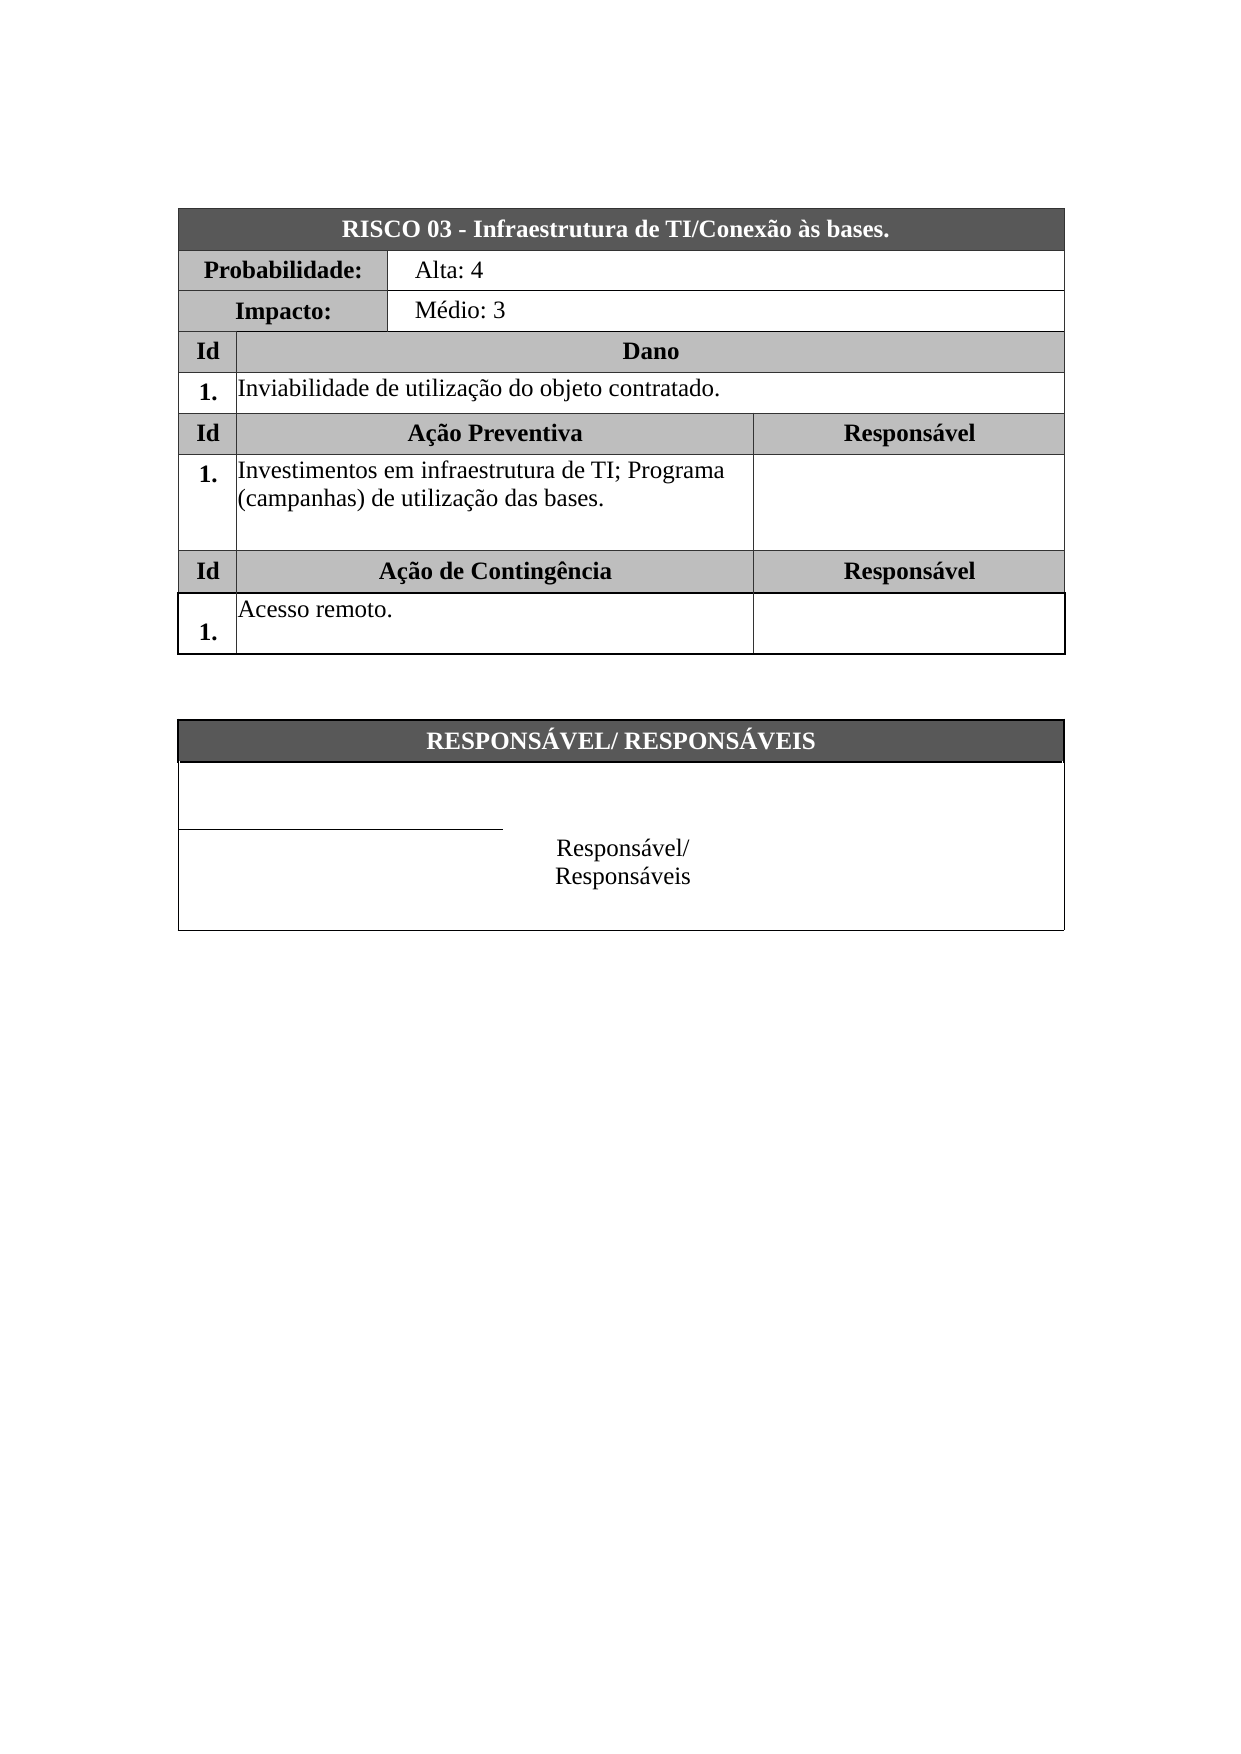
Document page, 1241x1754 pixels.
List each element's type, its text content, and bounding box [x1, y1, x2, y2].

table_cell 1. [179, 594, 236, 653]
table_cell 1. [179, 373, 236, 413]
table_cell Ação de Contingência [237, 551, 753, 592]
table_cell Dano [237, 332, 1064, 372]
table_cell Probabilidade: [179, 251, 387, 290]
table_cell Inviabilidade de utilização do objeto contratado. [237, 373, 1064, 413]
table_cell Investimentos em infraestrutura de TI; Programa (campanhas) de utilização das bases. [237, 455, 753, 550]
table_cell [754, 594, 1064, 653]
table_header RISCO 03 - Infraestrutura de TI/Conexão às bases. [179, 209, 1064, 250]
table_cell Responsável/ Responsáveis [179, 761, 1064, 930]
table_cell Acesso remoto. [237, 594, 753, 653]
table_cell Id [179, 414, 236, 454]
table_cell Responsável [754, 414, 1064, 454]
table_header RESPONSÁVEL/ RESPONSÁVEIS [179, 721, 1063, 761]
table_cell Impacto: [179, 291, 387, 331]
table_cell Responsável [754, 551, 1064, 592]
table_cell 1. [179, 455, 236, 550]
table_cell Ação Preventiva [237, 414, 753, 454]
table_cell Médio: 3 [388, 291, 1064, 331]
table_cell [754, 455, 1064, 550]
table_cell Alta: 4 [388, 251, 1064, 290]
table_cell Id [179, 332, 236, 372]
table_cell Id [179, 551, 236, 592]
